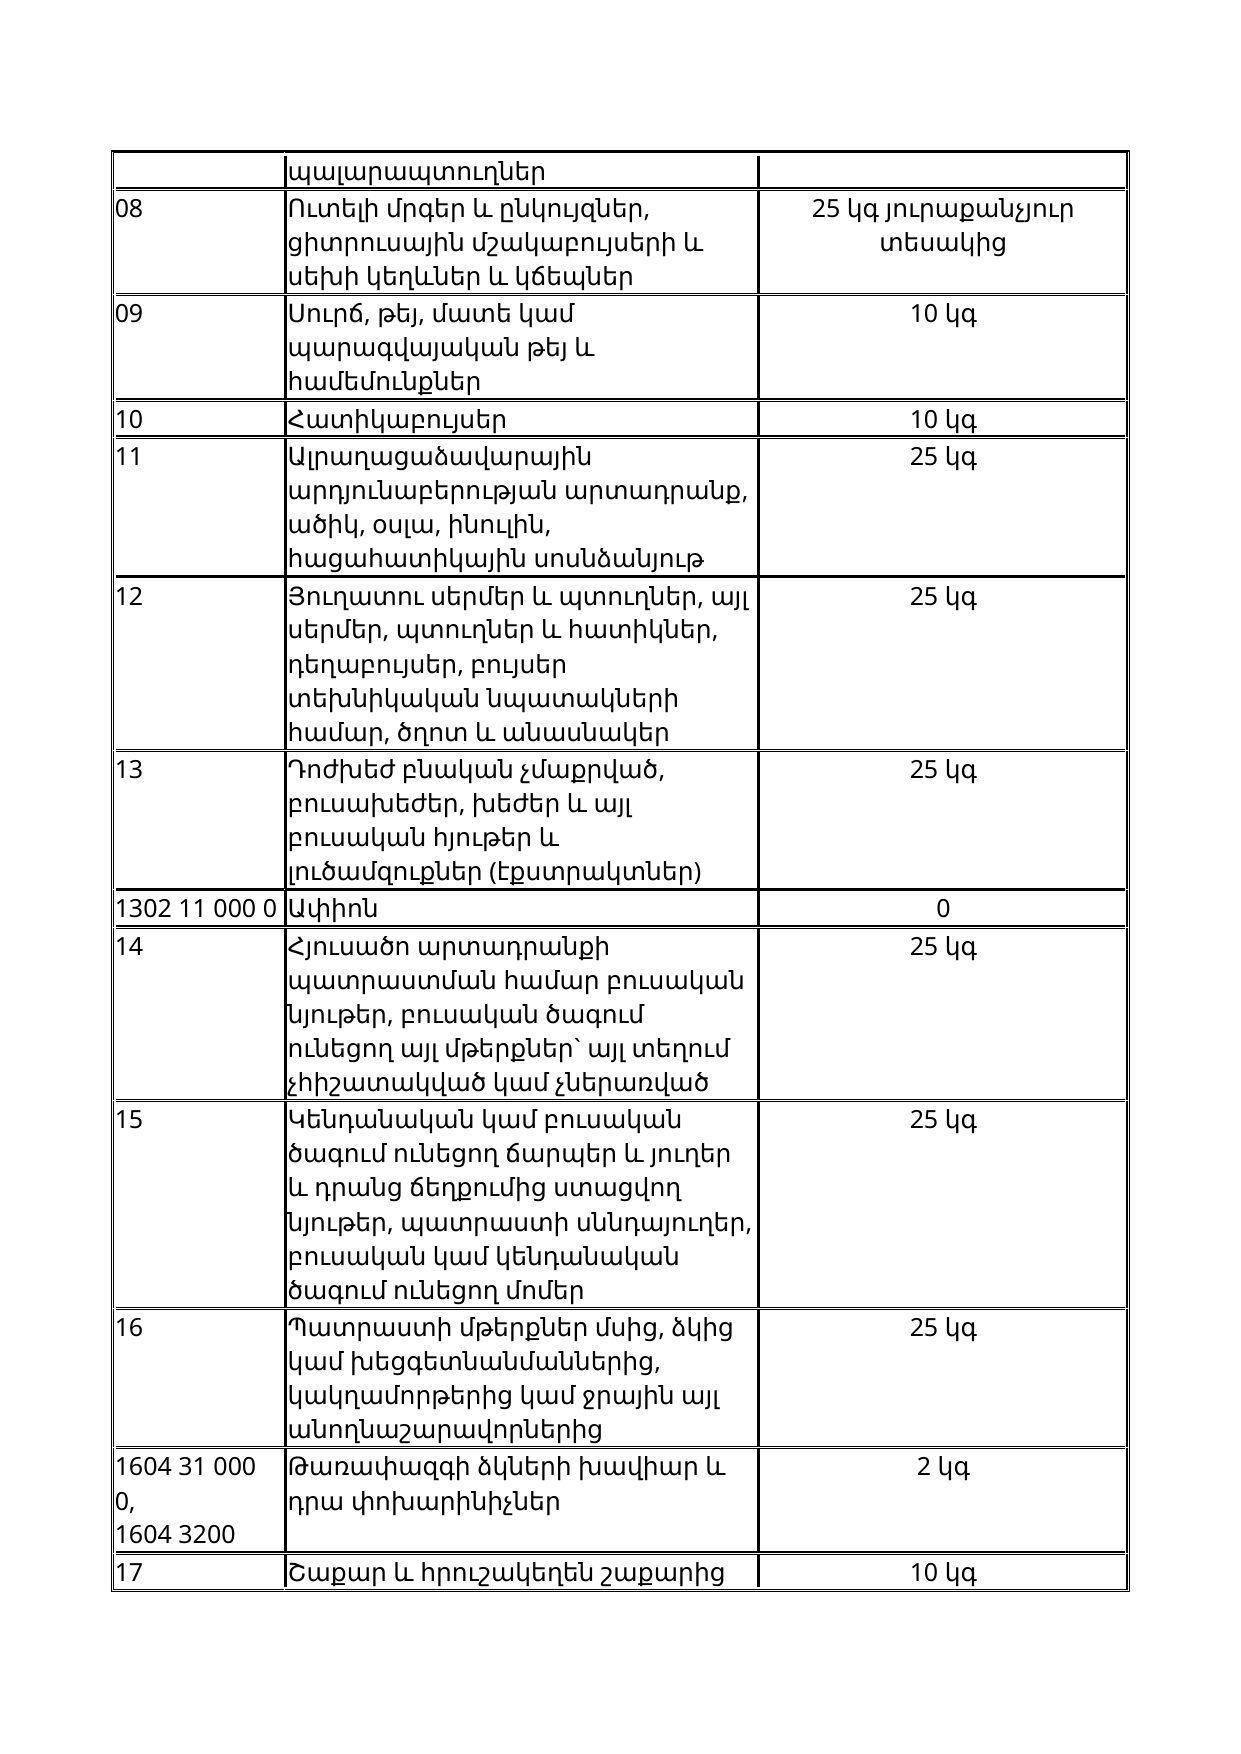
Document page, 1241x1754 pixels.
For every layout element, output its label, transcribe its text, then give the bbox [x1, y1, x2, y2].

table_cell Յուղատու սերմեր և պտուղներ, այլ սերմեր, պտուղներ և հատիկներ, դեղաբույսեր, բույսեր տեխնիկական նպատակների համար, ծղոտ և անասնակեր [287, 578, 757, 748]
table_cell Հյուսածո արտադրանքի պատրաստման համար բուսական նյութեր, բուսական ծագում ունեցող այլ մթերքներ` այլ տեղում չհիշատակված կամ չներառված [287, 929, 757, 1099]
table_cell 15 [112, 1099, 285, 1306]
table_cell 10 կգ [758, 1551, 1127, 1588]
table_cell 08 [114, 187, 284, 293]
table_cell 09 [112, 293, 285, 398]
table_cell Կենդանական կամ բուսական ծագում ունեցող ճարպեր և յուղեր և դրանց ճեղքումից ստացվող նյութեր, պատրաստի սննդայուղեր, բուսական կամ կենդանական ծագում ունեցող մոմեր [287, 1102, 757, 1306]
table_cell 13 [114, 749, 284, 888]
table_cell 10 [114, 398, 284, 435]
table_cell 0 [760, 888, 1128, 925]
table_cell Հատիկաբույսեր [287, 402, 757, 435]
table_cell Դոժխեժ բնական չմաքրված, բուսախեժեր, խեժեր և այլ բուսական հյութեր և լուծամզուքներ (էքստրակտներ) [287, 752, 757, 888]
table_cell 25 կգ [760, 749, 1127, 888]
table_cell 07 [114, 152, 285, 187]
table_cell 25 կգ [758, 1099, 1128, 1306]
table_cell Ափիոն [287, 891, 757, 925]
table_cell 14 [114, 925, 284, 1099]
table_cell 25 կգ [760, 435, 1127, 575]
table_cell Ուտելի մրգեր և ընկույզներ, ցիտրուսային մշակաբույսերի և սեխի կեղևներ և կճեպներ [287, 191, 757, 293]
table_cell 10 կգ [758, 293, 1128, 398]
table_cell 1302 11 000 0 [112, 888, 284, 925]
table_cell 25 կգ [760, 575, 1126, 748]
table_cell Ալրաղացաձավարային արդյունաբերության արտադրանք, ածիկ, օսլա, ինուլին, հացահատիկային սոսնձանյութ [287, 439, 757, 575]
table_cell 12 [114, 575, 284, 748]
table_cell 16 [114, 1306, 284, 1446]
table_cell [285, 153, 758, 187]
table_cell Սուրճ, թեյ, մատե կամ պարագվայական թեյ և համեմունքներ [287, 296, 757, 398]
table_cell 2 կգ [758, 1446, 1128, 1551]
table_cell 1604 31 000 0, 1604 3200 [112, 1446, 285, 1551]
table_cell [758, 153, 1126, 187]
table_cell Պատրաստի մթերքներ մսից, ձկից կամ խեցգետնանմաններից, կակղամորթերից կամ ջրային այլ անողնաշարավորներից [287, 1310, 757, 1446]
table_cell 17 [114, 1551, 285, 1588]
table_cell 25 կգ յուրաքանչյուր տեսակից [760, 187, 1127, 293]
table_cell 25 կգ [760, 925, 1127, 1099]
table_cell Թառափազգի ձկների խավիար և դրա փոխարինիչներ [287, 1449, 757, 1551]
table_cell 11 [114, 435, 284, 575]
table_cell 25 կգ [760, 1306, 1127, 1446]
table_cell Շաքար և հրուշակեղեն շաքարից [285, 1555, 758, 1588]
table_cell 10 կգ [760, 398, 1127, 435]
